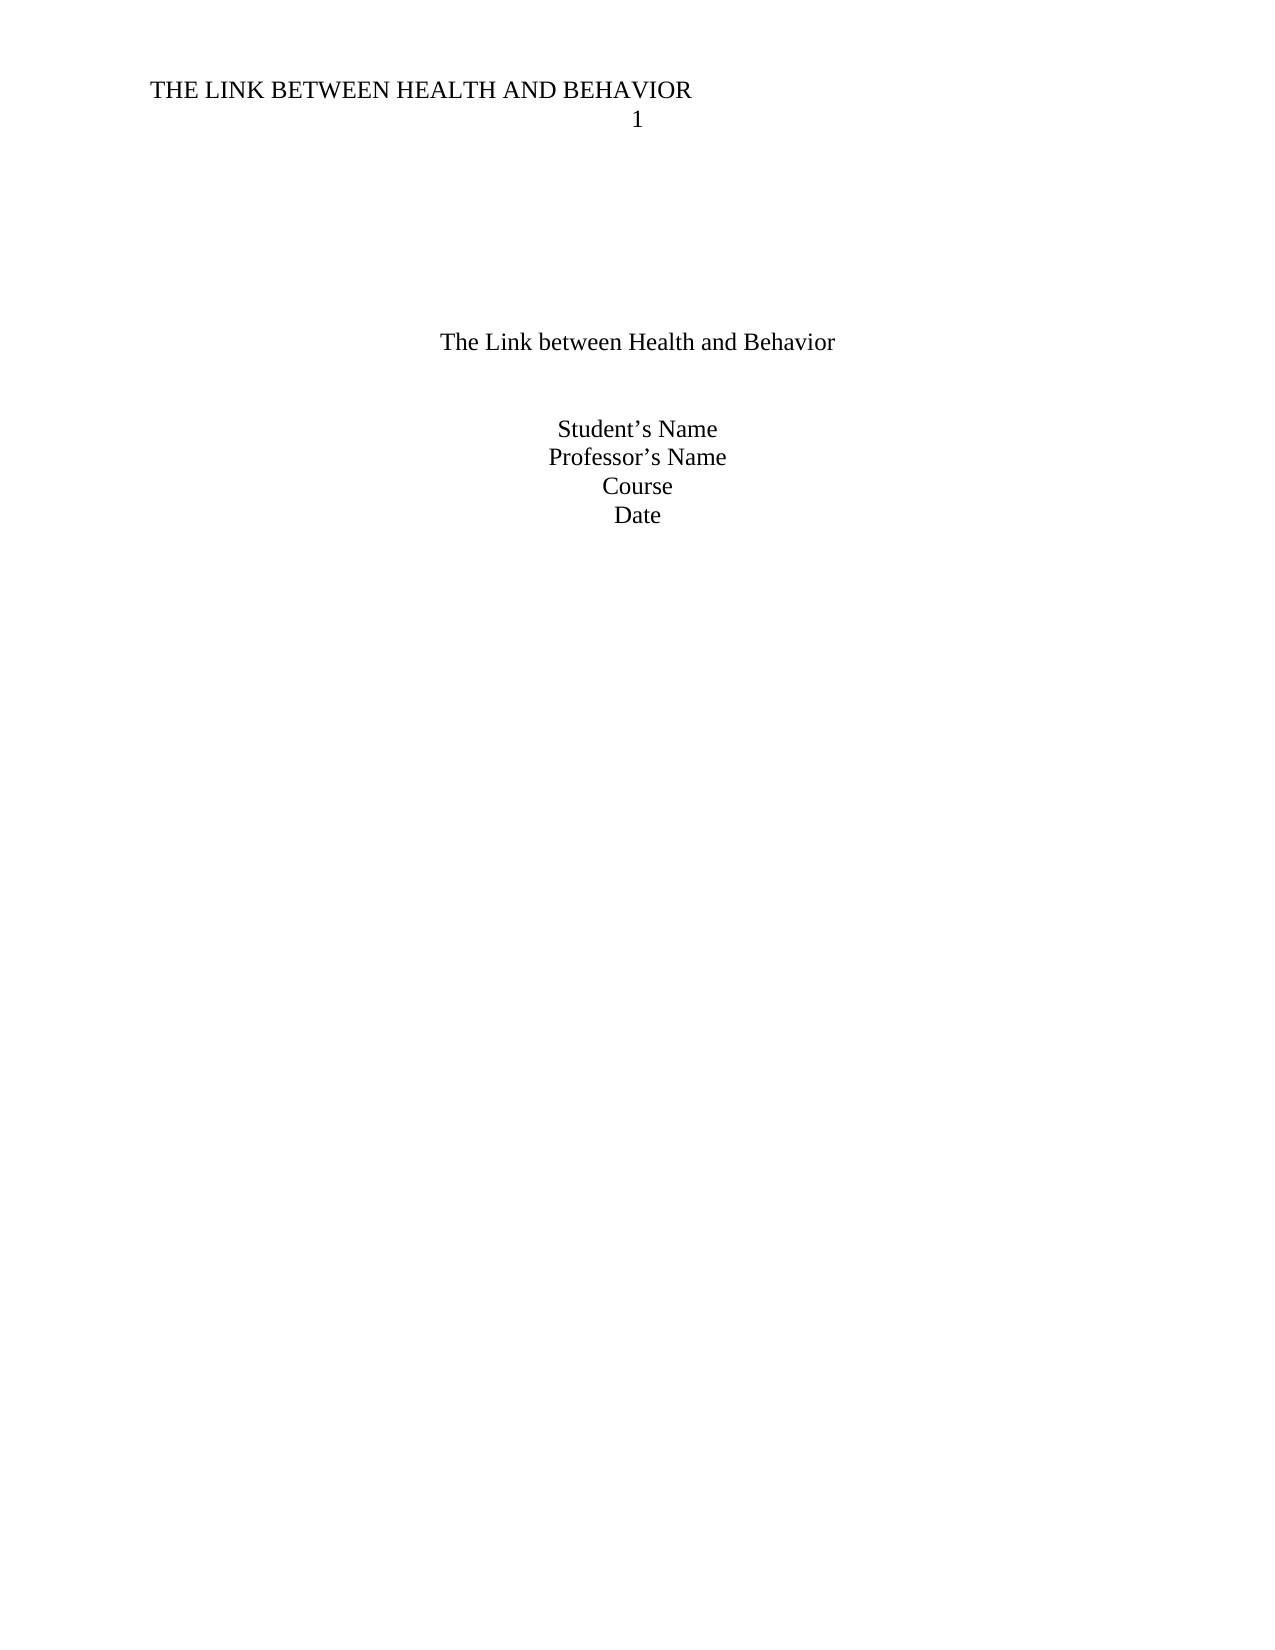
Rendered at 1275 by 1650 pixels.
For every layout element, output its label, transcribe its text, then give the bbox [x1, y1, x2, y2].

text Professor’s Name [150, 442, 1125, 471]
text The Link between Health and Behavior [150, 327, 1125, 356]
text Course [150, 471, 1125, 500]
text Date [150, 500, 1125, 529]
text Student’s Name [150, 414, 1125, 442]
